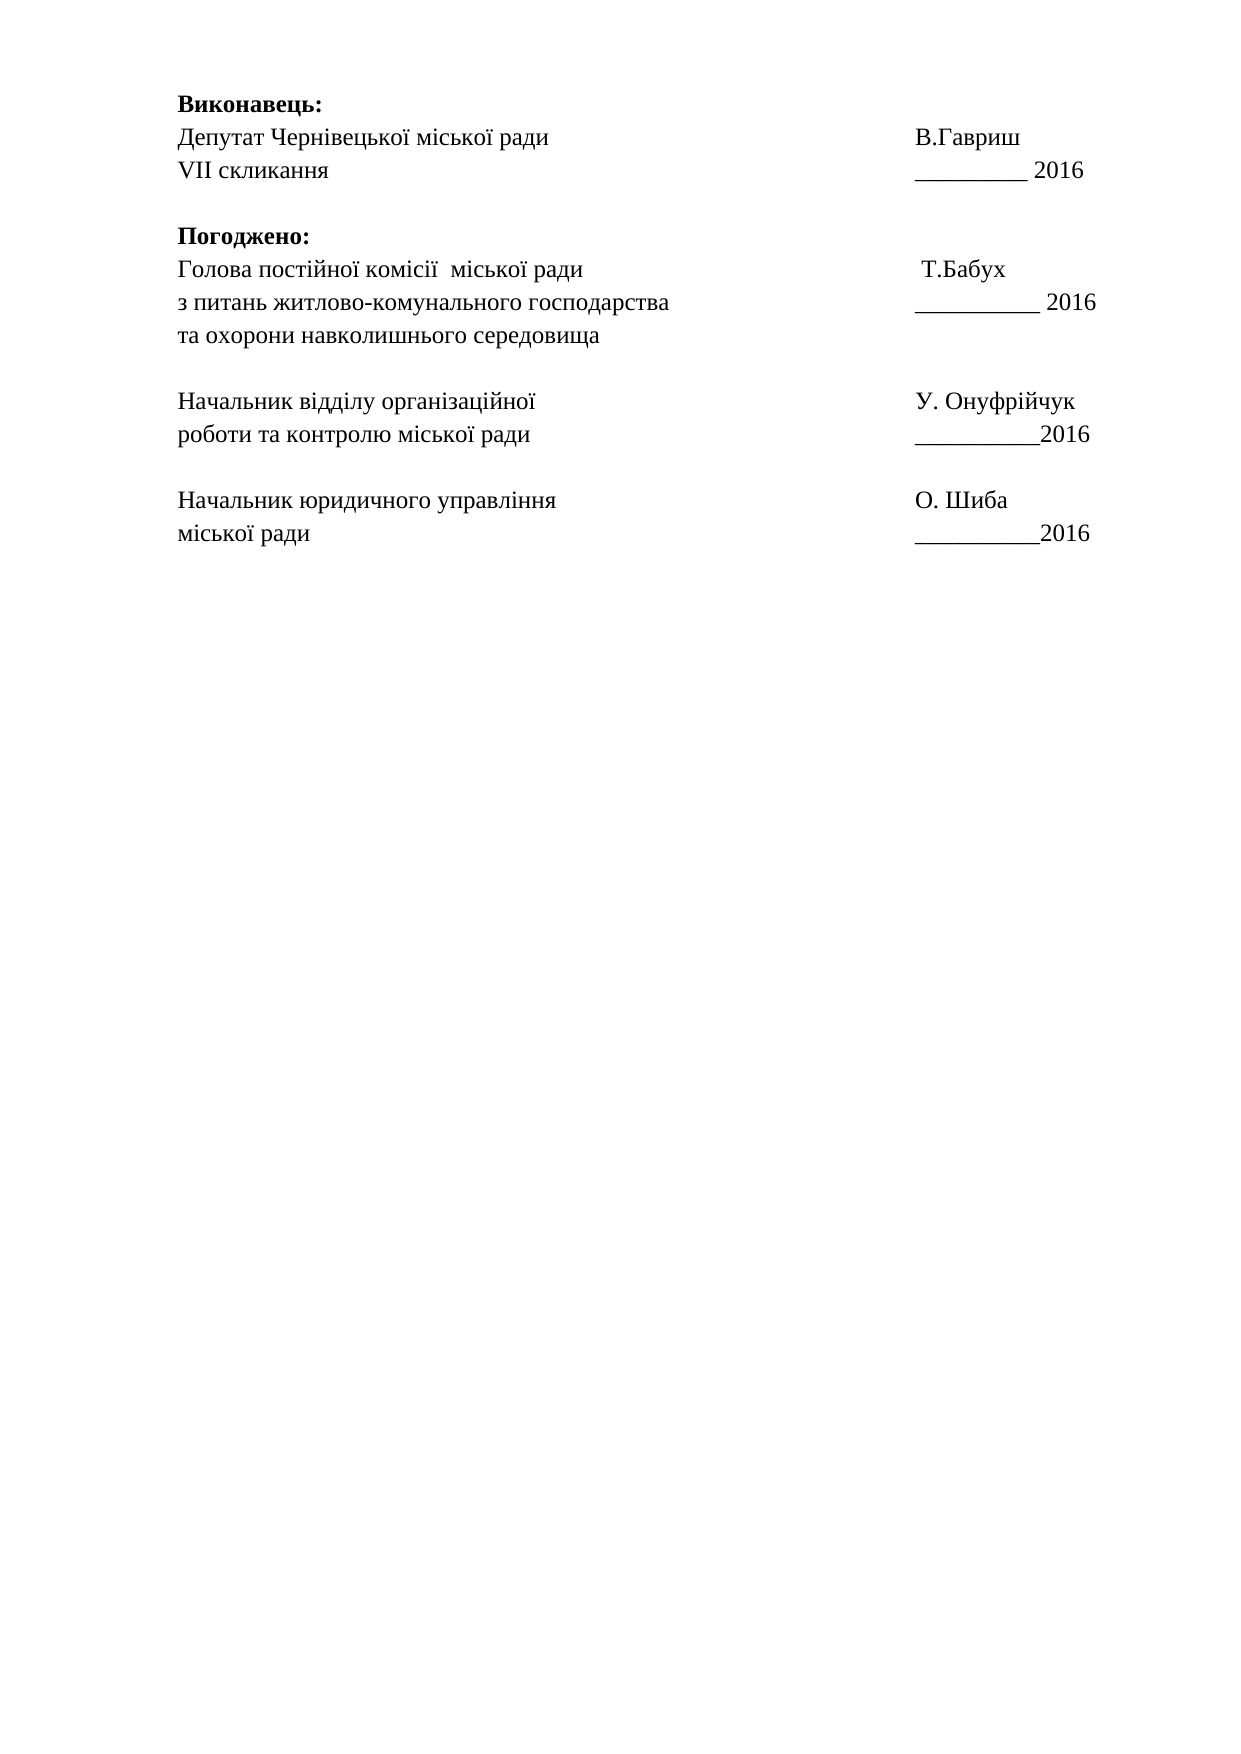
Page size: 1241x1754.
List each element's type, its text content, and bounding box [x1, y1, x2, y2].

text Начальник юридичного управління О. Шиба [177, 485, 1181, 514]
text Голова постійної комісії міської ради Т.Бабух [177, 254, 1181, 282]
text міської ради __________2016 [44, 518, 1181, 547]
text та охорони навколишнього середовища [177, 320, 1181, 348]
text Погоджено: [177, 221, 1181, 249]
text роботи та контролю міської ради __________2016 [177, 419, 1181, 448]
text з питань житлово-комунального господарства __________ 2016 [177, 287, 1181, 316]
text Виконавець: [177, 89, 1181, 117]
text VІІ скликання _________ 2016 [177, 155, 1181, 183]
text Депутат Чернівецької міської ради В.Гавриш [177, 122, 1181, 150]
text Начальник відділу організаційної У. Онуфрійчук [177, 386, 1181, 414]
